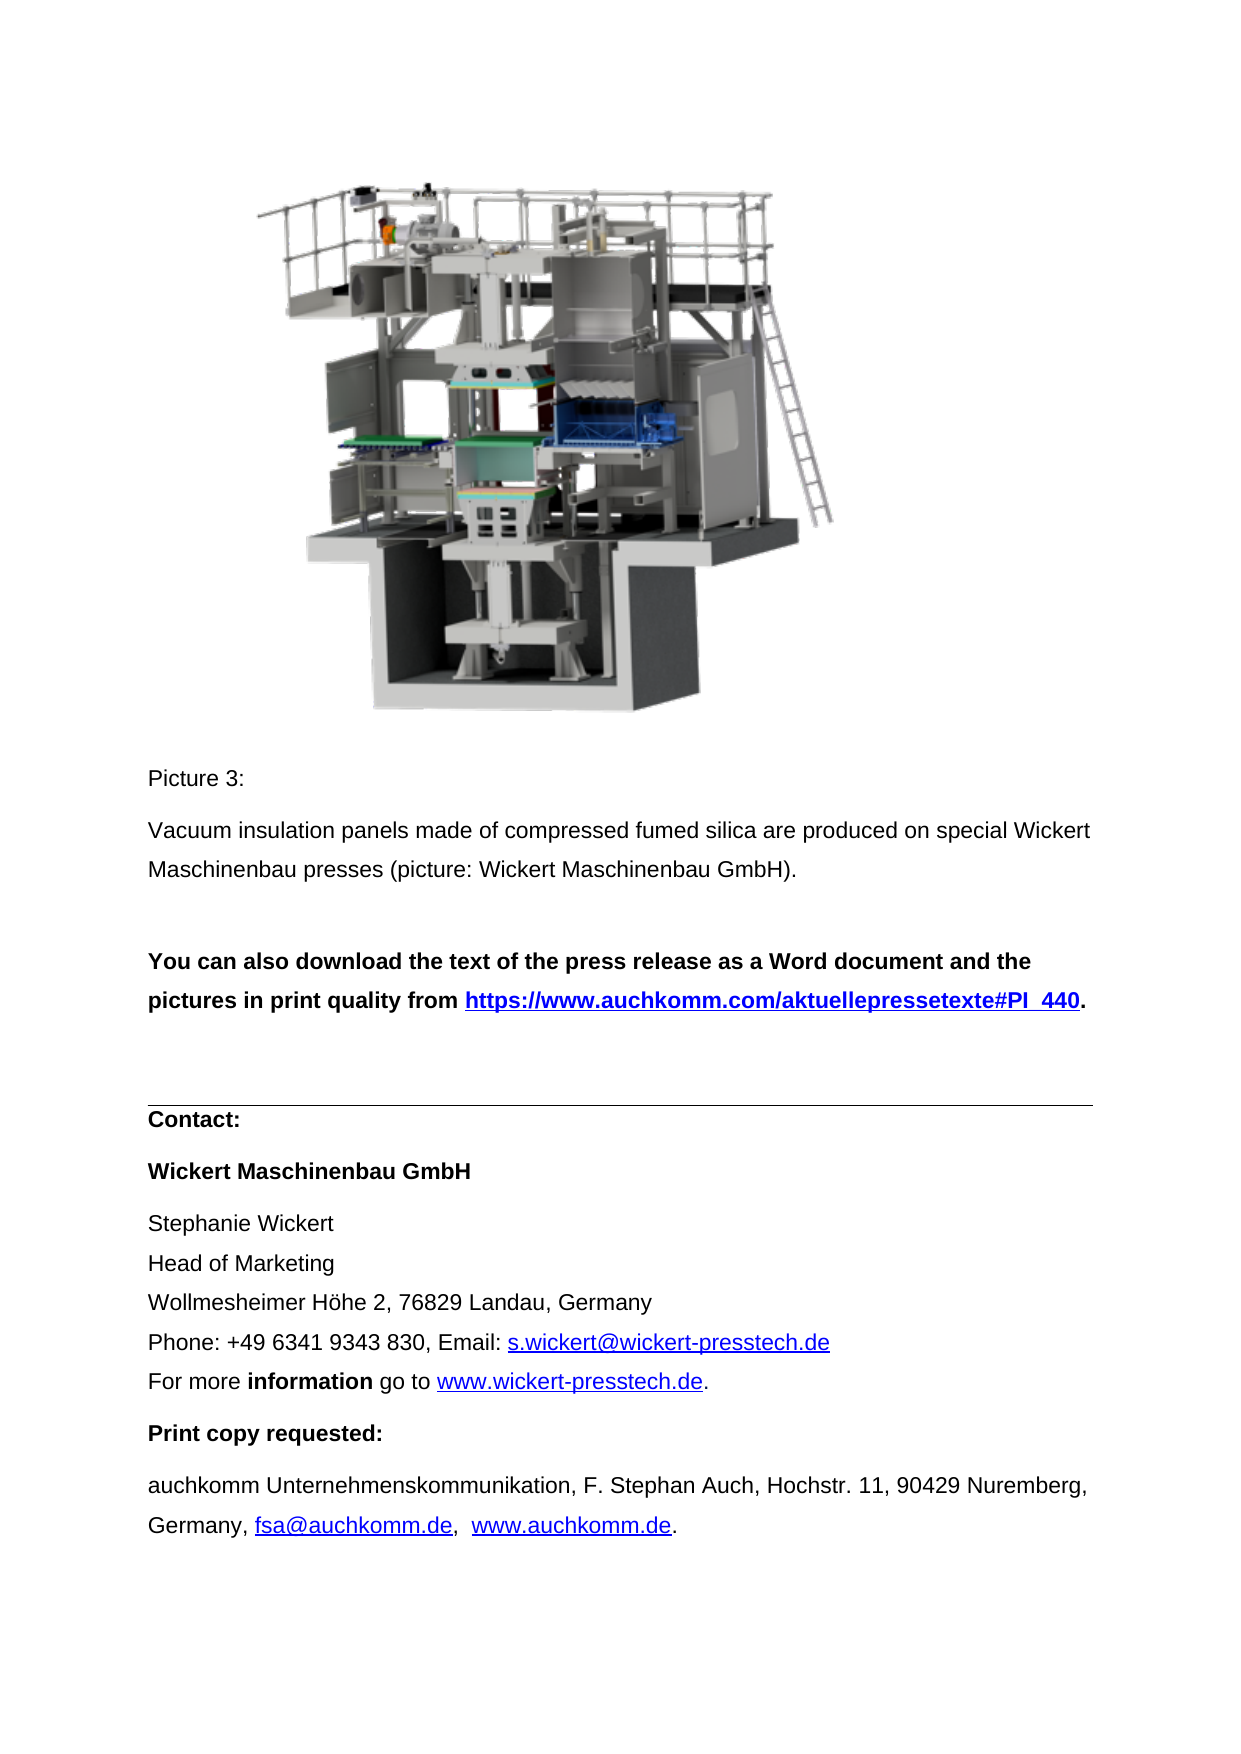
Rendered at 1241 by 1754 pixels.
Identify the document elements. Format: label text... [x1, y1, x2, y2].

text For more information go to www.wickert-presstech.de. [148, 1368, 1093, 1394]
picture [147, 147, 1034, 739]
text Stephanie Wickert [148, 1210, 1093, 1237]
text Head of Marketing [148, 1250, 1093, 1276]
text Vacuum insulation panels made of compressed fumed silica are produced on special Wickert Maschinenbau presses (picture: Wickert Maschinenbau GmbH). [148, 817, 1093, 883]
text Wickert Maschinenbau GmbH [148, 1158, 1093, 1184]
text Phone: +49 6341 9343 830, Email: s.wickert@wickert-presstech.de [148, 1329, 1093, 1355]
text auchkomm Unternehmenskommunikation, F. Stephan Auch, Hochstr. 11, 90429 Nuremberg, Germany, fsa@auchkomm.de, www.auchkomm.de. [148, 1472, 1093, 1538]
text Contact: [148, 1106, 1093, 1133]
text Picture 3: [148, 765, 1093, 791]
text Print copy requested: [148, 1420, 1093, 1446]
text You can also download the text of the press release as a Word document and the pictures in print quality from https://www.auchkomm.com/aktuellepressetexte#PI_440. [148, 948, 1093, 1014]
text Wollmesheimer Höhe 2, 76829 Landau, Germany [148, 1289, 1093, 1316]
